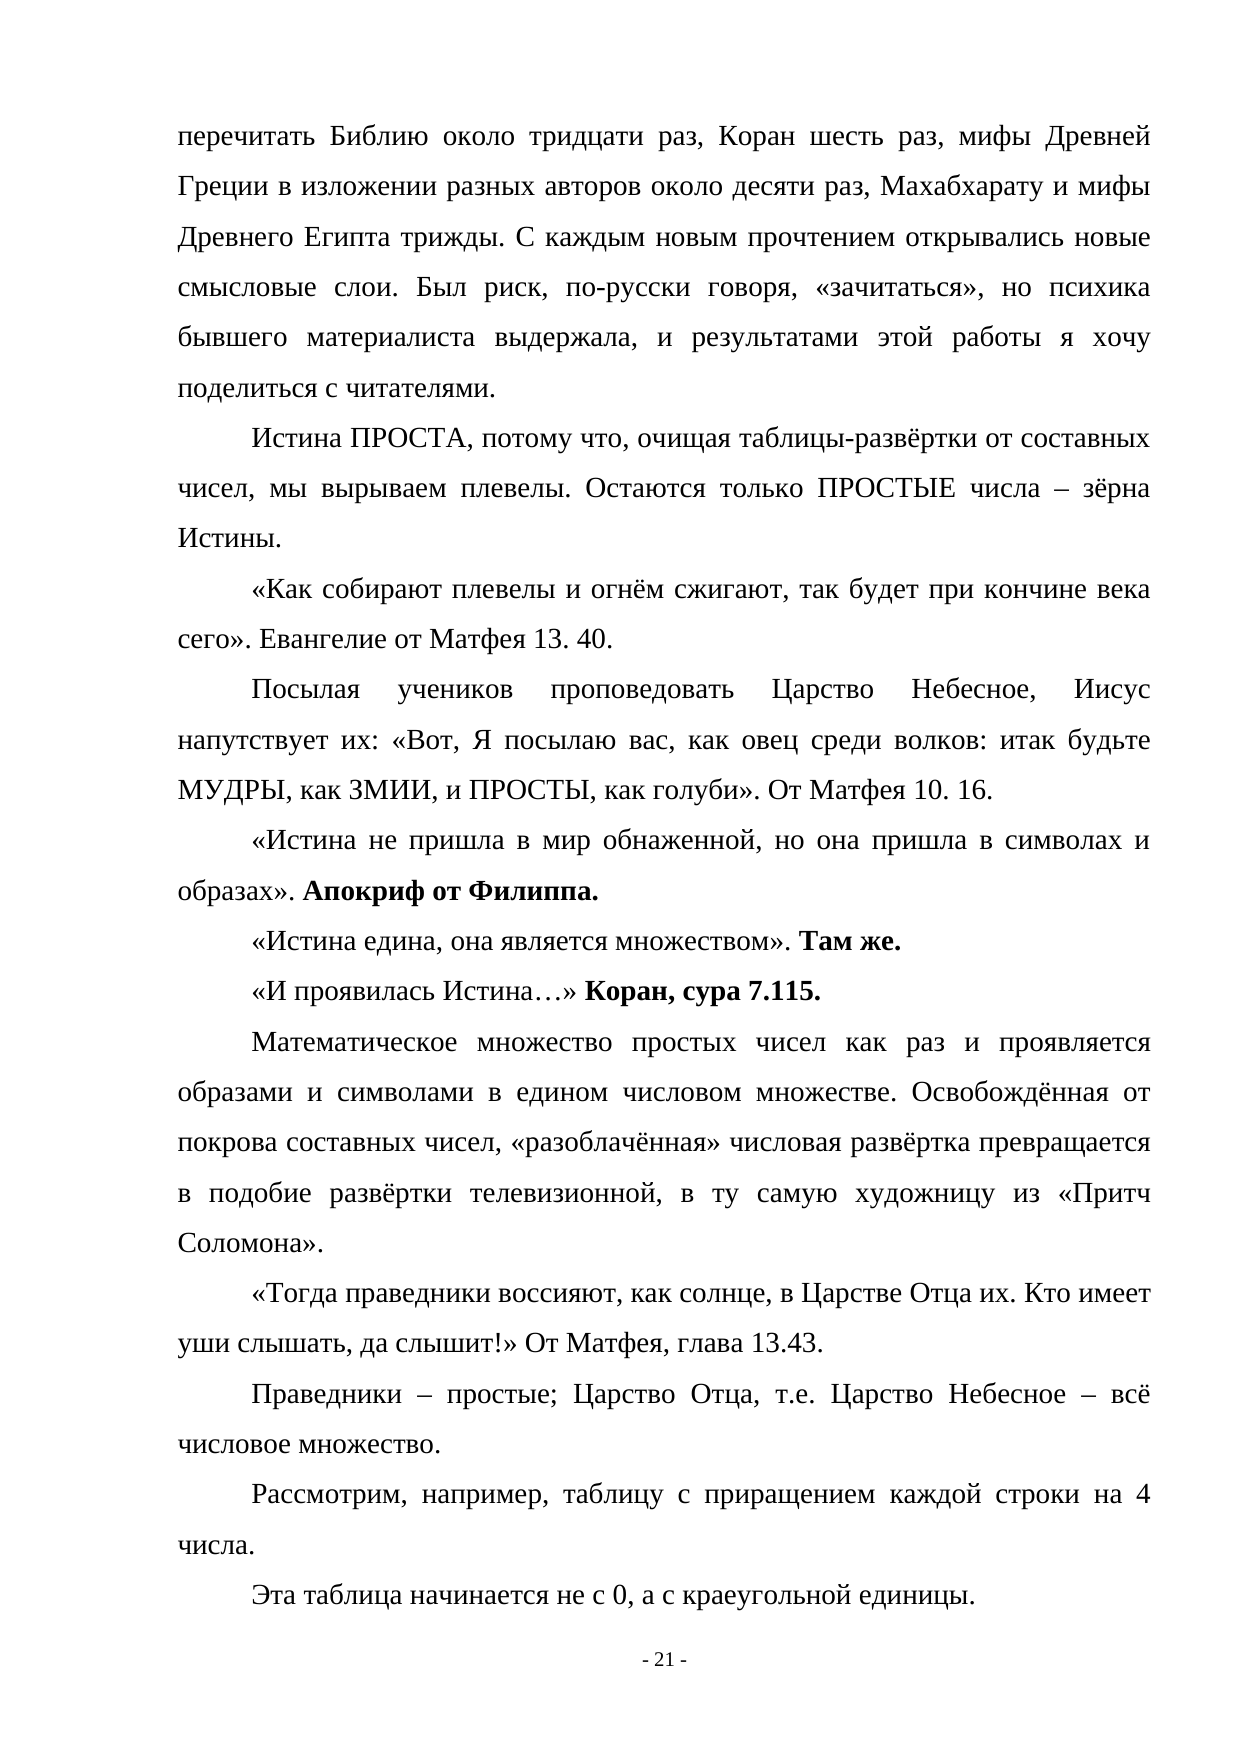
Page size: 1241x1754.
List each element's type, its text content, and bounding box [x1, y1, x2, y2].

text Истина ПРОСТА, потому что, очищая таблицы-развёртки от составных чисел, мы вырываем плевелы. Остаются только ПРОСТЫЕ числа – зёрна Истины. [177, 420, 1152, 554]
text Рассмотрим, например, таблицу с приращением каждой строки на 4 числа. [177, 1477, 1152, 1560]
text Математическое множество простых чисел как раз и проявляется образами и символами в едином числовом множестве. Освобождённая от покрова составных чисел, «разоблачённая» числовая развёртка превращается в подобие развёртки телевизионной, в ту самую художницу из «Притч Соломона». [177, 1024, 1152, 1258]
text Праведники – простые; Царство Отца, т.е. Царство Небесное – всё числовое множество. [177, 1376, 1152, 1460]
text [177, 118, 1152, 403]
text «Истина не пришла в мир обнаженной, но она пришла в символах и образах». Апокриф от Филиппа. [177, 822, 1152, 906]
text «Тогда праведники воссияют, как солнце, в Царстве Отца их. Кто имеет уши слышать, да слышит!» От Матфея, глава 13.43. [177, 1275, 1152, 1359]
text «Как собирают плевелы и огнём сжигают, так будет при кончине века сего». Евангелие от Матфея 13. 40. [177, 571, 1152, 655]
text «Истина едина, она является множеством». Там же. [177, 923, 1152, 957]
text Эта таблица начинается не с 0, а с краеугольной единицы. [177, 1577, 1152, 1611]
text «И проявилась Истина…» Коран, сура 7.115. [177, 973, 1152, 1007]
text Посылая учеников проповедовать Царство Небесное, Иисус напутствует их: «Вот, Я посылаю вас, как овец среди волков: итак будьте МУДРЫ, как ЗМИИ, и ПРОСТЫ, как голуби». От Матфея 10. 16. [177, 672, 1152, 806]
